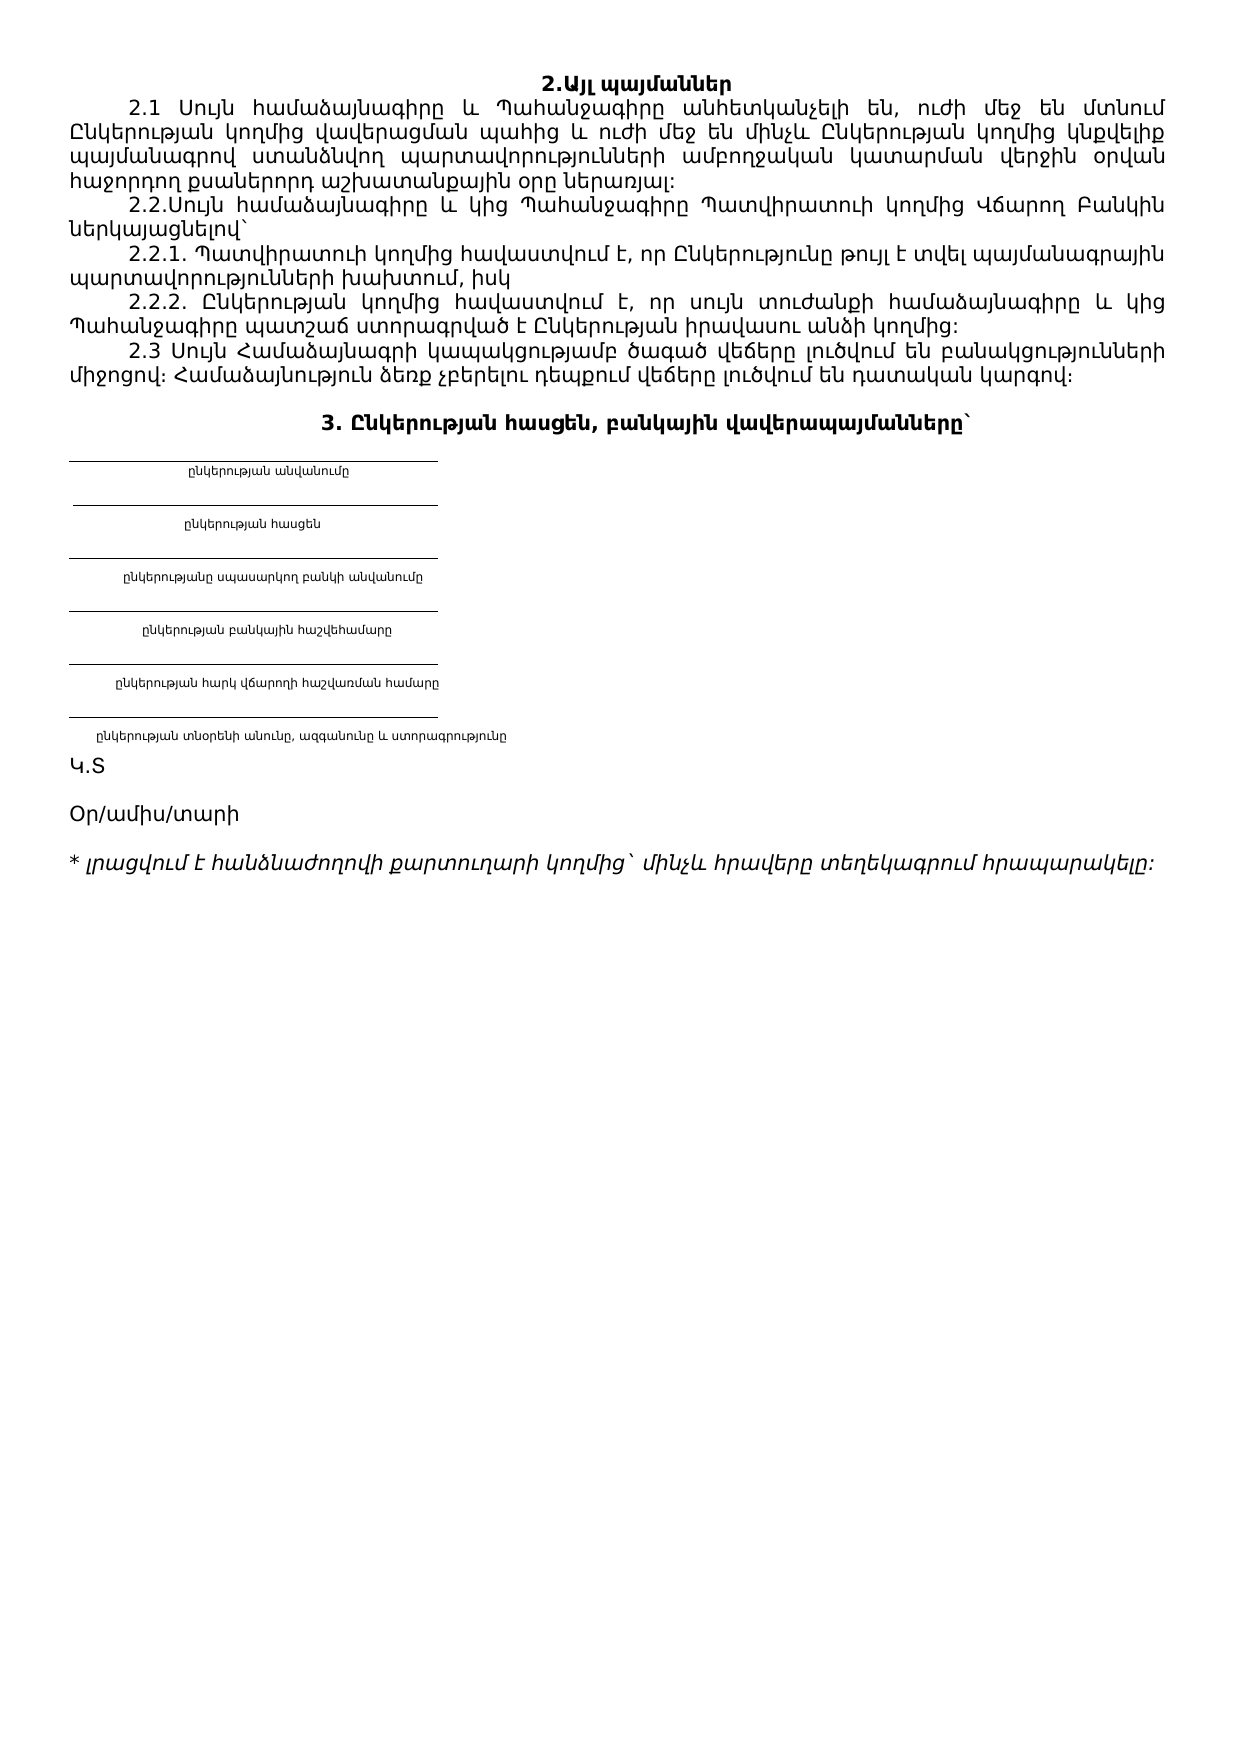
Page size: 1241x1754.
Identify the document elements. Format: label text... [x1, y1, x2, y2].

text ընկերության տնօրենի անունը, ազգանունը և ստորագրությունը [69, 729, 1167, 754]
text ընկերության հասցեն [69, 517, 1167, 542]
text Կ.Տ [69, 754, 1167, 778]
text Օր/ամիս/տարի [69, 802, 1167, 827]
text 2.2.2. Ընկերության կողմից հավաստվում է, որ սույն տուժանքի համաձայնագիրը և կից Պահանջագիրը պատշաճ ստորագրված է Ընկերության իրավասու անձի կողմից: [69, 290, 1167, 339]
text * լրացվում է հանձնաժողովի քարտուղարի կողմից` մինչև հրավերը տեղեկագրում հրապարակելը: [69, 851, 1167, 875]
text 2.2.Սույն համաձայնագիրը և կից Պահանջագիրը Պատվիրատուի կողմից Վճարող Բանկին ներկայացնելով` [69, 193, 1167, 242]
text ընկերության անվանումը [69, 464, 1167, 489]
text 2.Այլ պայմաններ [107, 72, 1167, 96]
text 2.2.1. Պատվիրատուի կողմից հավաստվում է, որ Ընկերությունը թույլ է տվել պայմանագրային պարտավորությունների խախտում, իսկ [69, 242, 1167, 290]
text ընկերությանը սպասարկող բանկի անվանումը [69, 571, 1167, 595]
text 3. Ընկերության հասցեն, բանկային վավերապայմանները` [69, 411, 1167, 436]
text 2.1 Սույն համաձայնագիրը և Պահանջագիրը անհետկանչելի են, ուժի մեջ են մտնում Ընկերության կողմից վավերացման պահից և ուժի մեջ են մինչև Ընկերության կողմից կնքվելիք պայմանագրով ստանձնվող պարտավորությունների ամբողջական կատարման վերջին օրվան հաջորդող քսաներորդ աշխատանքային օրը ներառյալ: [69, 96, 1167, 193]
text ընկերության հարկ վճարողի հաշվառման համարը [69, 677, 1167, 701]
text ընկերության բանկային հաշվեհամարը [69, 623, 1167, 648]
text 2.3 Սույն Համաձայնագրի կապակցությամբ ծագած վեճերը լուծվում են բանակցությունների միջոցով։ Համաձայնություն ձեռք չբերելու դեպքում վեճերը լուծվում են դատական կարգով։ [69, 339, 1167, 387]
